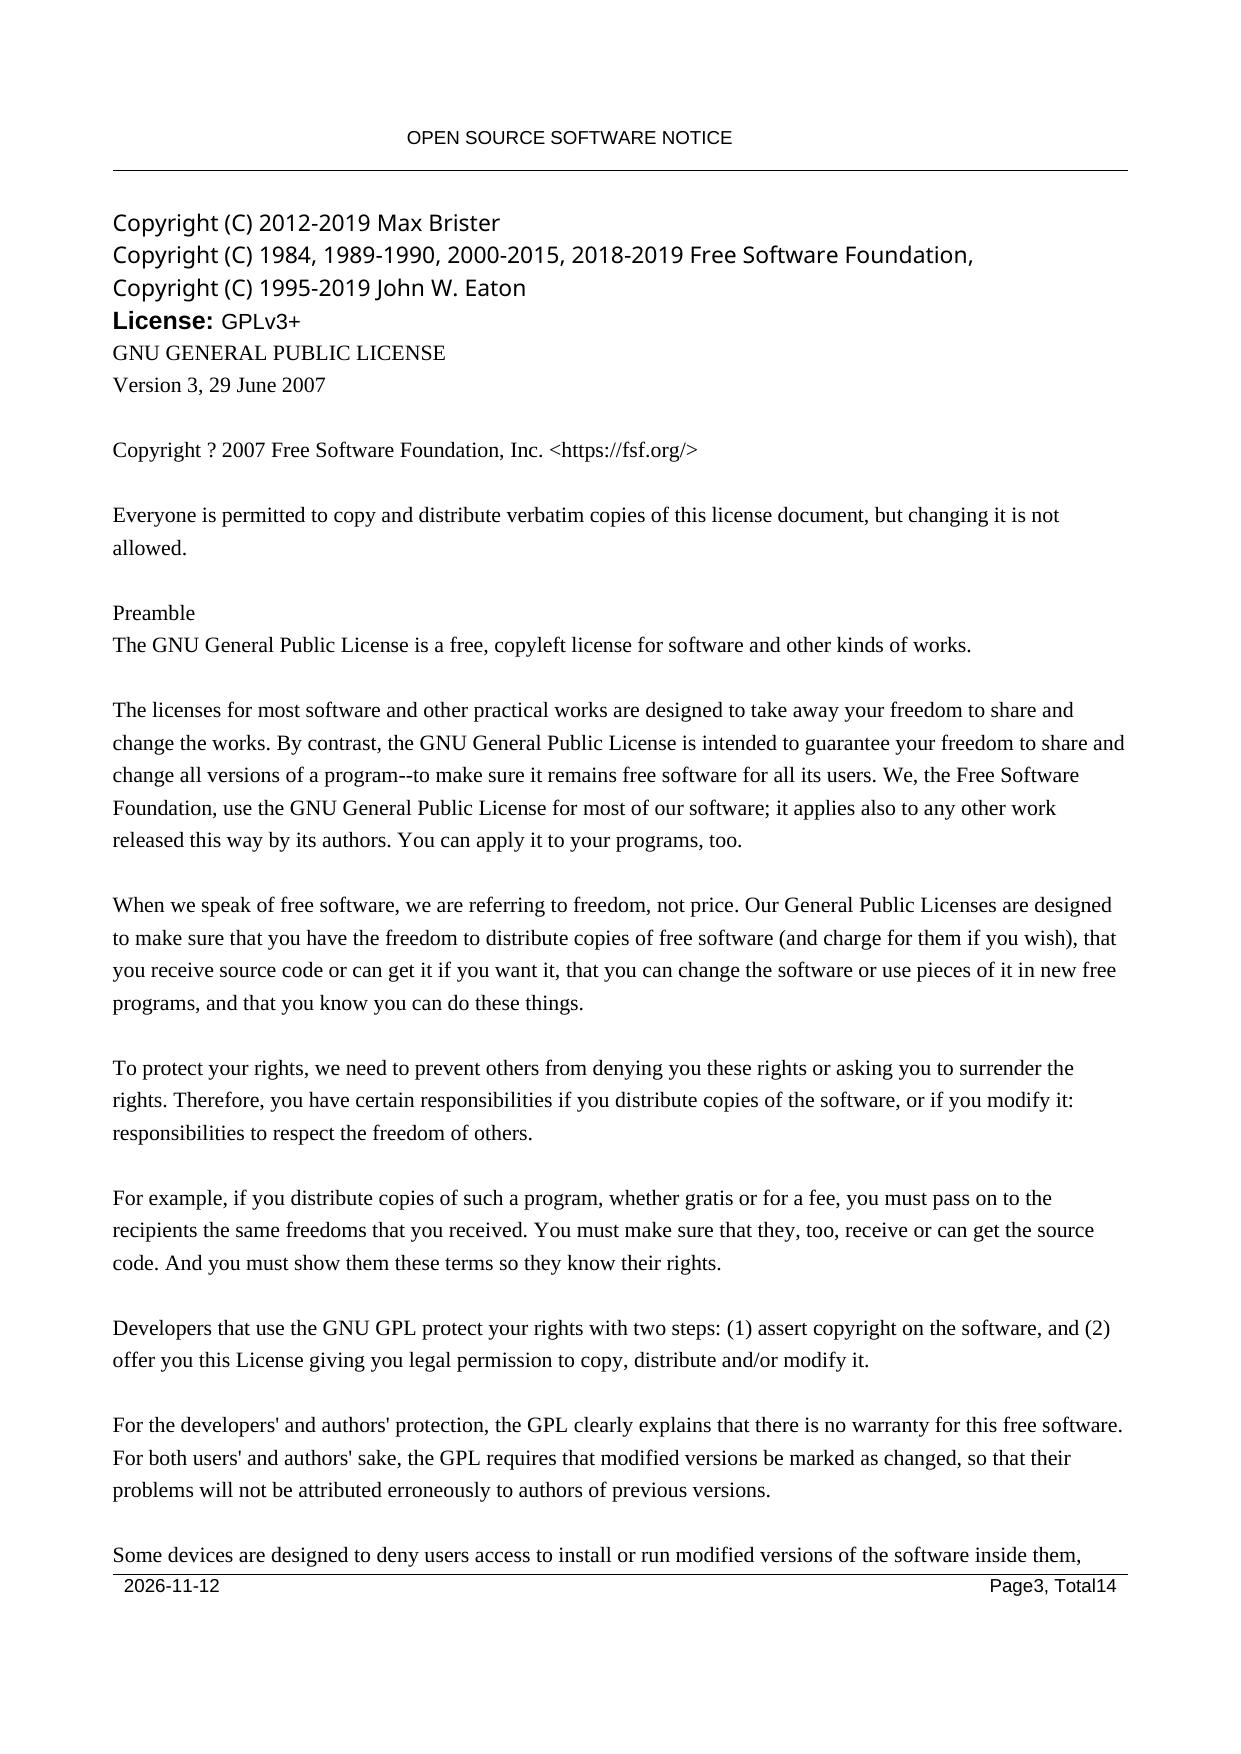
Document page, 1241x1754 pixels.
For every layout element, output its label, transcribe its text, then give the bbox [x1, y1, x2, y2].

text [112, 336, 1128, 1571]
text Copyright (C) 1995-2019 John W. Eaton [112, 271, 1128, 304]
text Copyright (C) 1984, 1989-1990, 2000-2015, 2018-2019 Free Software Foundation, [112, 239, 1128, 271]
text License: GPLv3+ [112, 304, 1128, 336]
text Copyright (C) 2012-2019 Max Brister [112, 206, 1128, 239]
